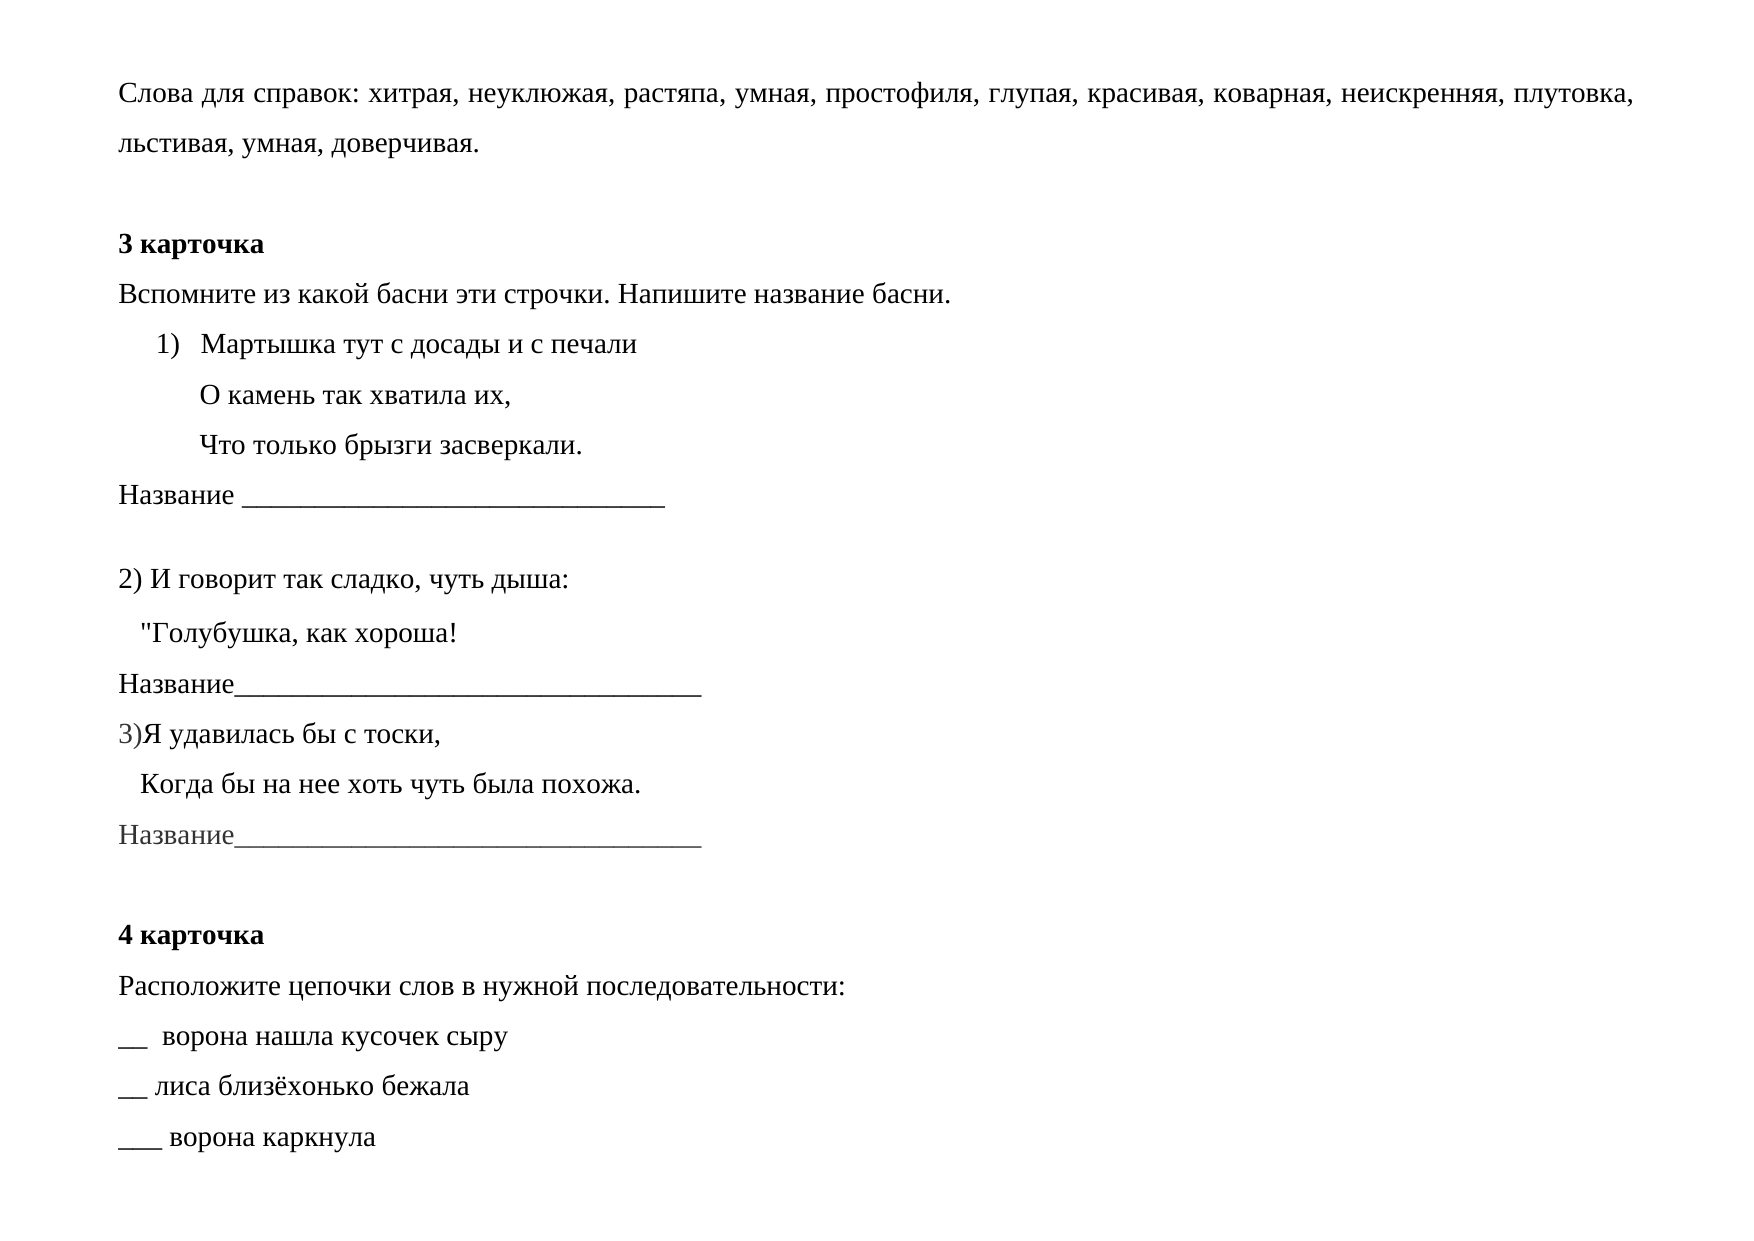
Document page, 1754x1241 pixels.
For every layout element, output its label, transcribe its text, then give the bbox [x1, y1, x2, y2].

text Название _____________________________ [118, 477, 1636, 511]
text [118, 75, 1636, 159]
text 2) И говорит так сладко, чуть дыша: [118, 561, 1636, 595]
text ___ ворона каркнула [118, 1119, 1636, 1152]
text О камень так хватила их, [118, 377, 1636, 410]
text Вспомните из какой басни эти строчки. Напишите название басни. [118, 276, 1636, 310]
text __ ворона нашла кусочек сыру [118, 1018, 1636, 1052]
text Расположите цепочки слов в нужной последовательности: [118, 968, 1636, 1001]
list Мартышка тут с досады и с печали [156, 326, 1636, 360]
text "Голубушка, как хороша! [118, 616, 1636, 649]
text __ лиса близёхонько бежала [118, 1068, 1636, 1102]
text Когда бы на нее хоть чуть была похожа. [118, 767, 1636, 800]
text 3 карточка [118, 226, 1636, 259]
text 4 карточка [118, 917, 1636, 951]
text Название________________________________ [118, 666, 1636, 699]
text 3)Я удавилась бы с тоски, [118, 716, 1636, 750]
text Название________________________________ [118, 817, 1636, 850]
text Что только брызги засверкали. [118, 427, 1636, 461]
